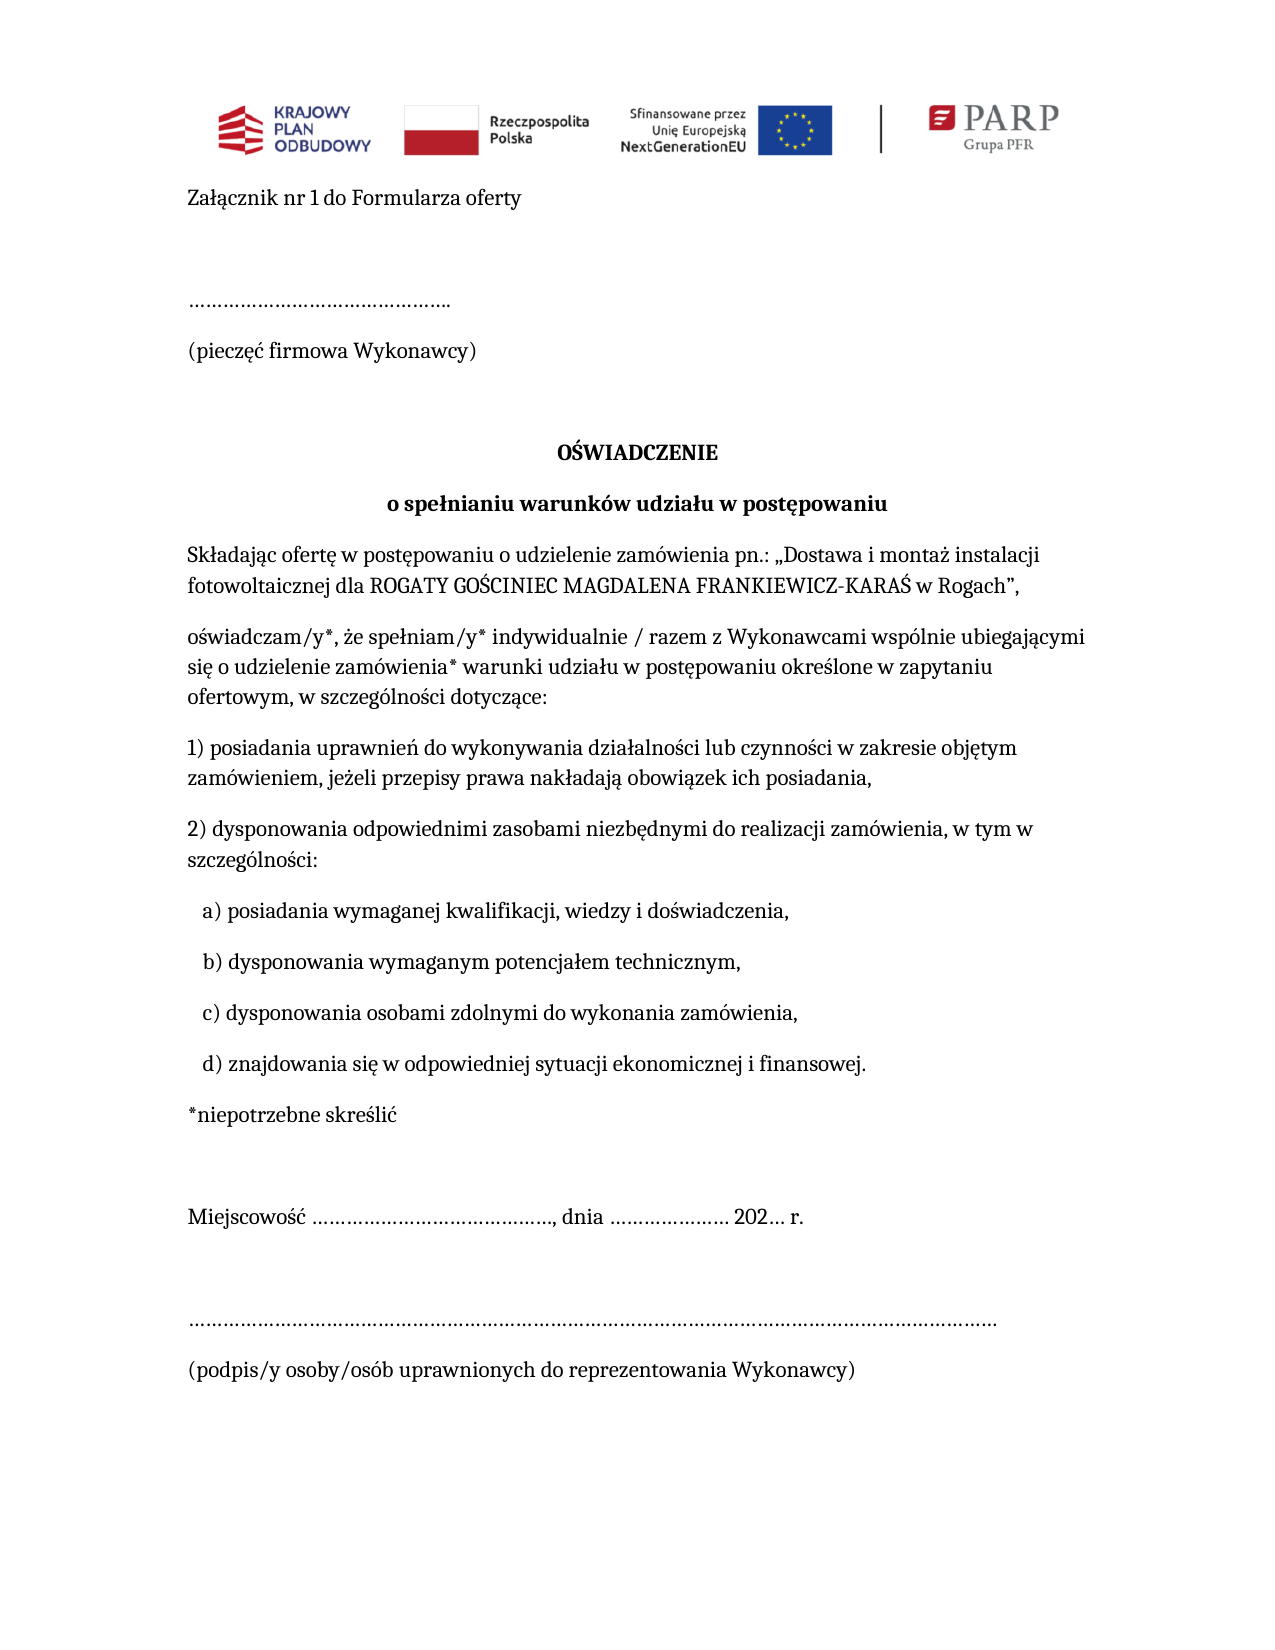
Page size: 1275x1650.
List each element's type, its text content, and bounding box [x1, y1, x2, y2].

text Załącznik nr 1 do Formularza oferty [187, 185, 1087, 211]
text *niepotrzebne skreślić [187, 1102, 1087, 1128]
text d) znajdowania się w odpowiedniej sytuacji ekonomicznej i finansowej. [187, 1051, 1087, 1077]
text o spełnianiu warunków udziału w postępowaniu [187, 491, 1087, 517]
text 2) dysponowania odpowiednimi zasobami niezbędnymi do realizacji zamówienia, w tym w szczególności: [187, 816, 1087, 873]
text a) posiadania wymaganej kwalifikacji, wiedzy i doświadczenia, [187, 897, 1087, 924]
text ………………………………………. [187, 287, 1087, 313]
text Miejscowość ……………………………………, dnia ………………… 202… r. [187, 1204, 1087, 1230]
text (podpis/y osoby/osób uprawnionych do reprezentowania Wykonawcy) [187, 1357, 1087, 1383]
text Składając ofertę w postępowaniu o udzielenie zamówienia pn.: „Dostawa i montaż instalacji fotowoltaicznej dla ROGATY GOŚCINIEC MAGDALENA FRANKIEWICZ-KARAŚ w Rogach”, [187, 542, 1087, 599]
text oświadczam/y*, że spełniam/y* indywidualnie / razem z Wykonawcami wspólnie ubiegającymi się o udzielenie zamówienia* warunki udziału w postępowaniu określone w zapytaniu ofertowym, w szczególności dotyczące: [187, 623, 1087, 710]
text OŚWIADCZENIE [187, 440, 1087, 466]
text c) dysponowania osobami zdolnymi do wykonania zamówienia, [187, 999, 1087, 1026]
text b) dysponowania wymaganym potencjałem technicznym, [187, 948, 1087, 975]
text 1) posiadania uprawnień do wykonywania działalności lub czynności w zakresie objętym zamówieniem, jeżeli przepisy prawa nakładają obowiązek ich posiadania, [187, 735, 1087, 791]
text (pieczęć firmowa Wykonawcy) [187, 338, 1087, 364]
picture [187, 75, 1088, 185]
text …………………………………………………………………………………………………………………………… [187, 1306, 1087, 1332]
